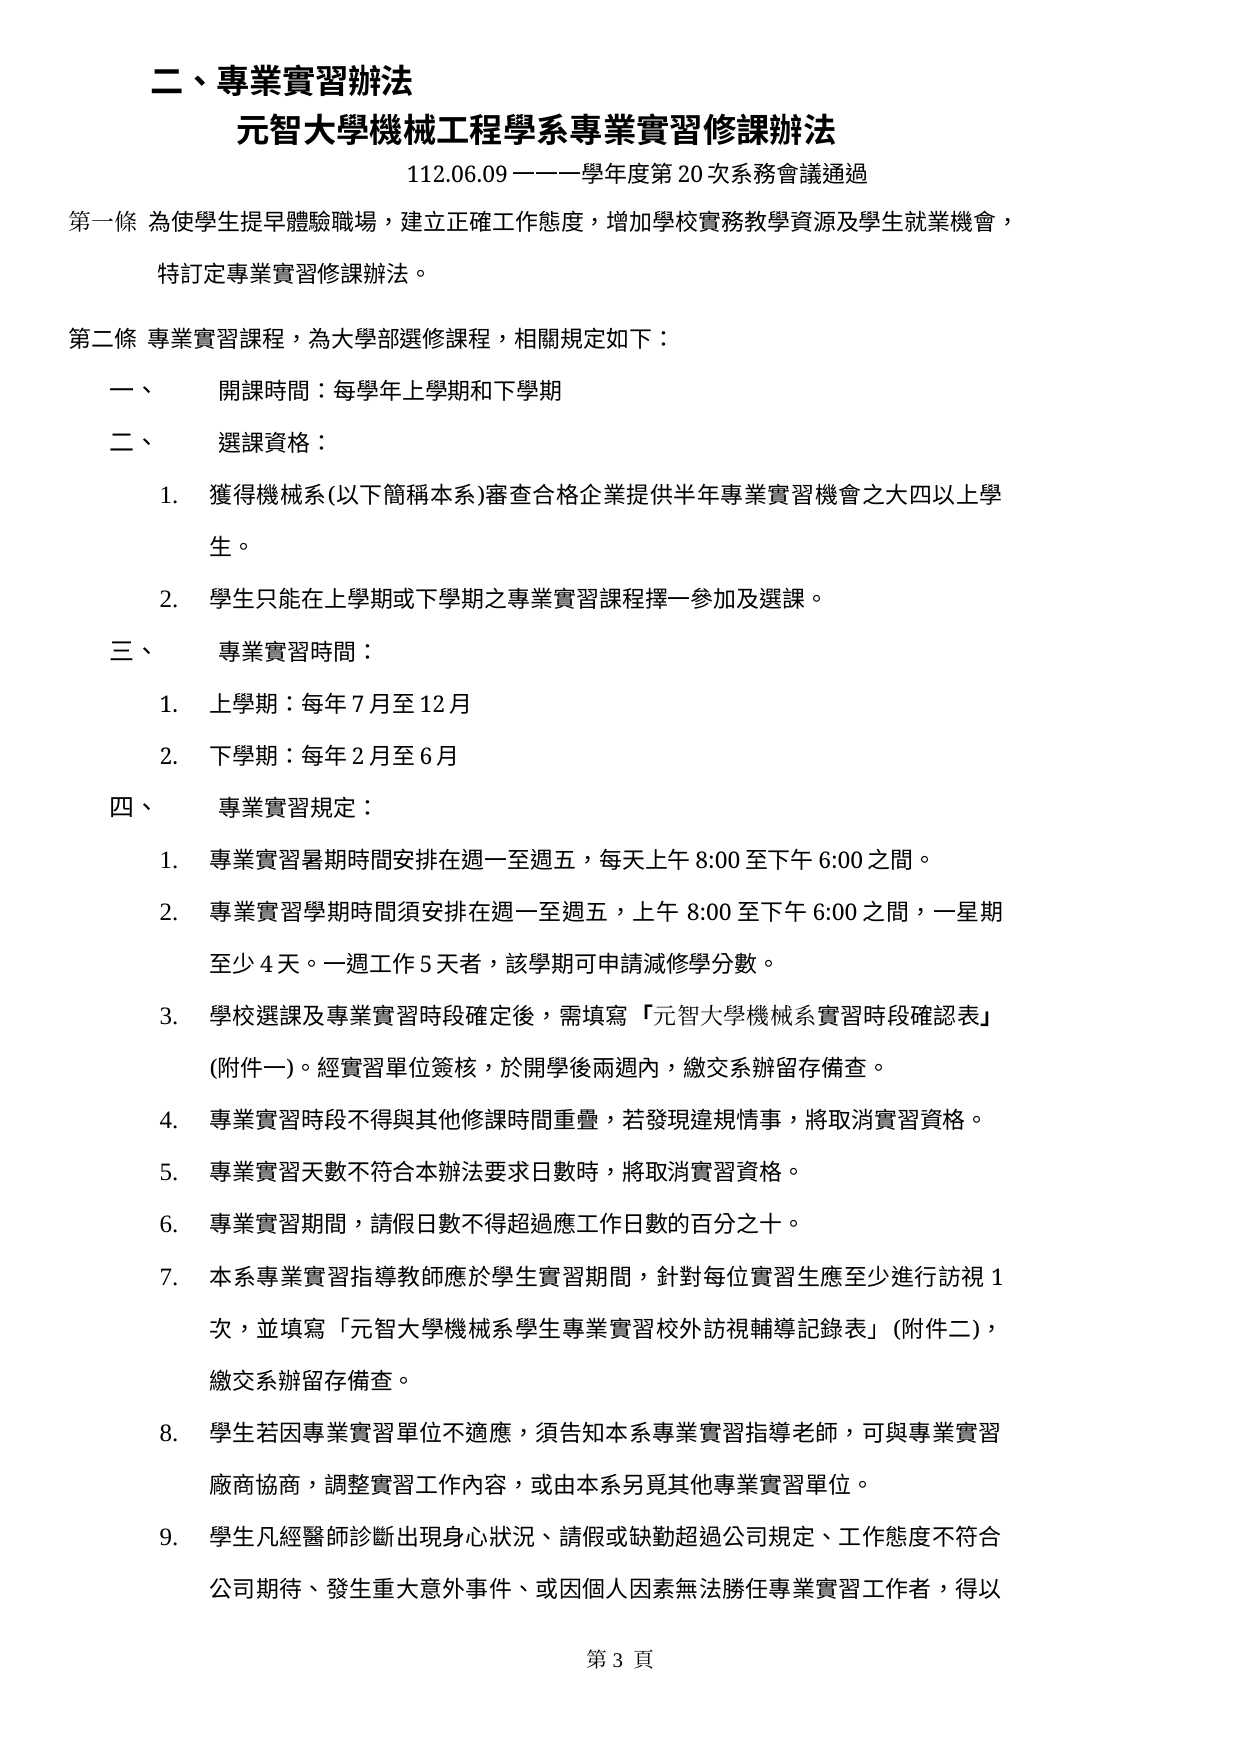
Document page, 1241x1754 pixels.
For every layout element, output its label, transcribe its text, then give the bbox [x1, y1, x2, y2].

list 本系專業實習指導教師應於學生實習期間，針對每位實習生應至少進行訪視1次，並填寫「元智大學機械系學生專業實習校外訪視輔導記錄表」(附件二)，繳交系辦留存備查。 [159, 1243, 1004, 1399]
list 學生若因專業實習單位不適應，須告知本系專業實習指導老師，可與專業實習廠商協商，調整實習工作內容，或由本系另覓其他專業實習單位。 [159, 1399, 1004, 1504]
text 元智大學機械工程學系專業實習修課辦法 [69, 103, 1004, 152]
list 專業實習時間： [109, 618, 1004, 670]
list 獲得機械系(以下簡稱本系)審查合格企業提供半年專業實習機會之大四以上學生。 [159, 462, 1004, 566]
list 選課資格： [109, 410, 1004, 462]
list 專業實習天數不符合本辦法要求日數時，將取消實習資格。 [159, 1139, 1004, 1191]
list 專業實習時段不得與其他修課時間重疊，若發現違規情事，將取消實習資格。 [159, 1087, 1004, 1139]
list 專業實習暑期時間安排在週一至週五，每天上午8:00至下午6:00之間。 [159, 827, 1004, 879]
text 第二條 專業實習課程，為大學部選修課程，相關規定如下： [69, 306, 1004, 358]
text 112.06.09一一一學年度第20次系務會議通過 [69, 152, 1004, 189]
list 學生只能在上學期或下學期之專業實習課程擇一參加及選課。 [159, 566, 1004, 618]
list 專業實習期間，請假日數不得超過應工作日數的百分之十。 [159, 1191, 1004, 1243]
list 學校選課及專業實習時段確定後，需填寫「元智大學機械系實習時段確認表」(附件一)。經實習單位簽核，於開學後兩週內，繳交系辦留存備查。 [159, 983, 1004, 1087]
list 專業實習規定： [109, 774, 1004, 827]
text 第一條 為使學生提早體驗職場，建立正確工作態度，增加學校實務教學資源及學生就業機會，特訂定專業實習修課辦法。 [69, 189, 1004, 293]
list 專業實習學期時間須安排在週一至週五，上午8:00至下午6:00之間，一星期至少4天。一週工作5天者，該學期可申請減修學分數。 [159, 879, 1004, 983]
text 二、專業實習辦法 [150, 52, 1004, 103]
list 下學期：每年2月至6月 [159, 722, 1004, 774]
list 開課時間：每學年上學期和下學期 [109, 358, 1004, 410]
list 上學期：每年7月至12月 [159, 670, 1004, 722]
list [159, 1504, 1004, 1608]
